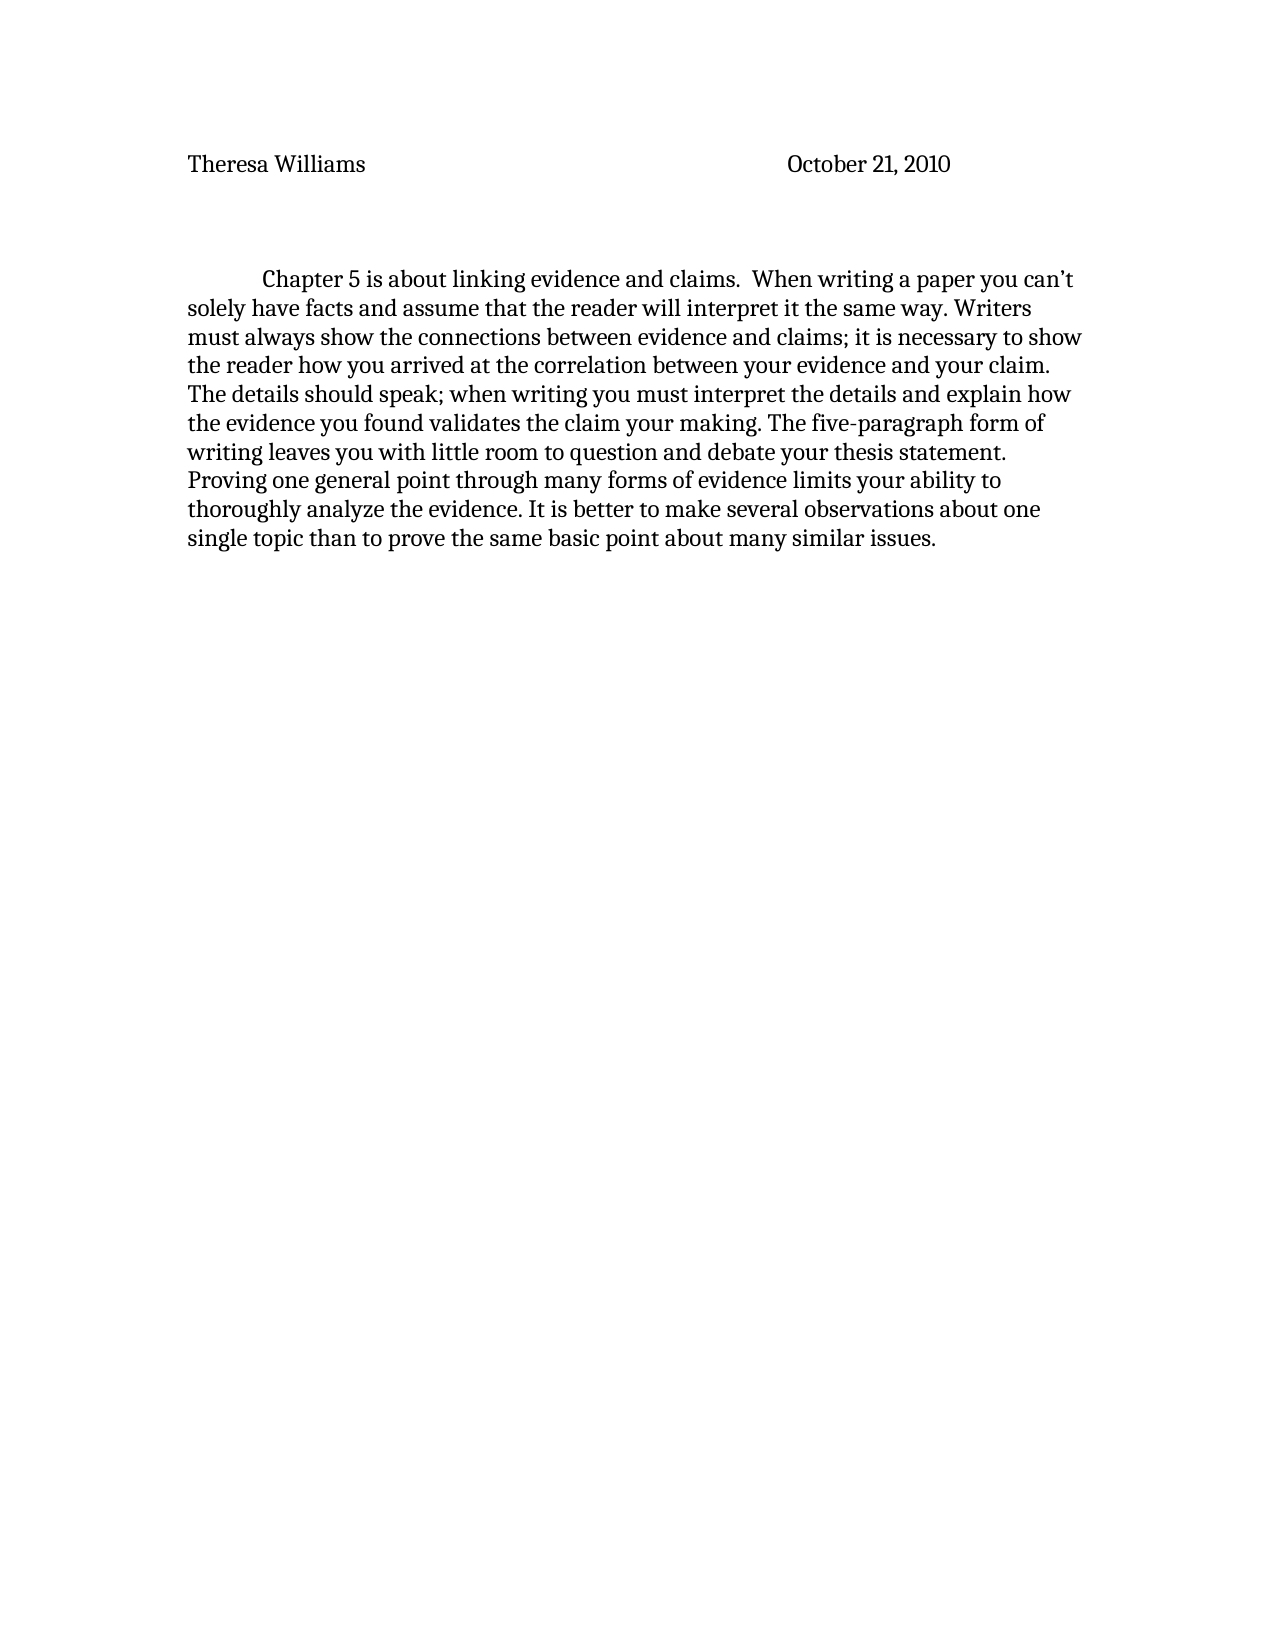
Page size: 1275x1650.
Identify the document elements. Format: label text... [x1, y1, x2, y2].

text Theresa Williams October 21, 2010 [187, 150, 1087, 179]
text Chapter 5 is about linking evidence and claims. When writing a paper you can’t solely have facts and assume that the reader will interpret it the same way. Writers must always show the connections between evidence and claims; it is necessary to show the reader how you arrived at the correlation between your evidence and your claim. The details should speak; when writing you must interpret the details and explain how the evidence you found validates the claim your making. The five-paragraph form of writing leaves you with little room to question and debate your thesis statement. Proving one general point through many forms of evidence limits your ability to thoroughly analyze the evidence. It is better to make several observations about one single topic than to prove the same basic point about many similar issues. [187, 265, 1087, 552]
